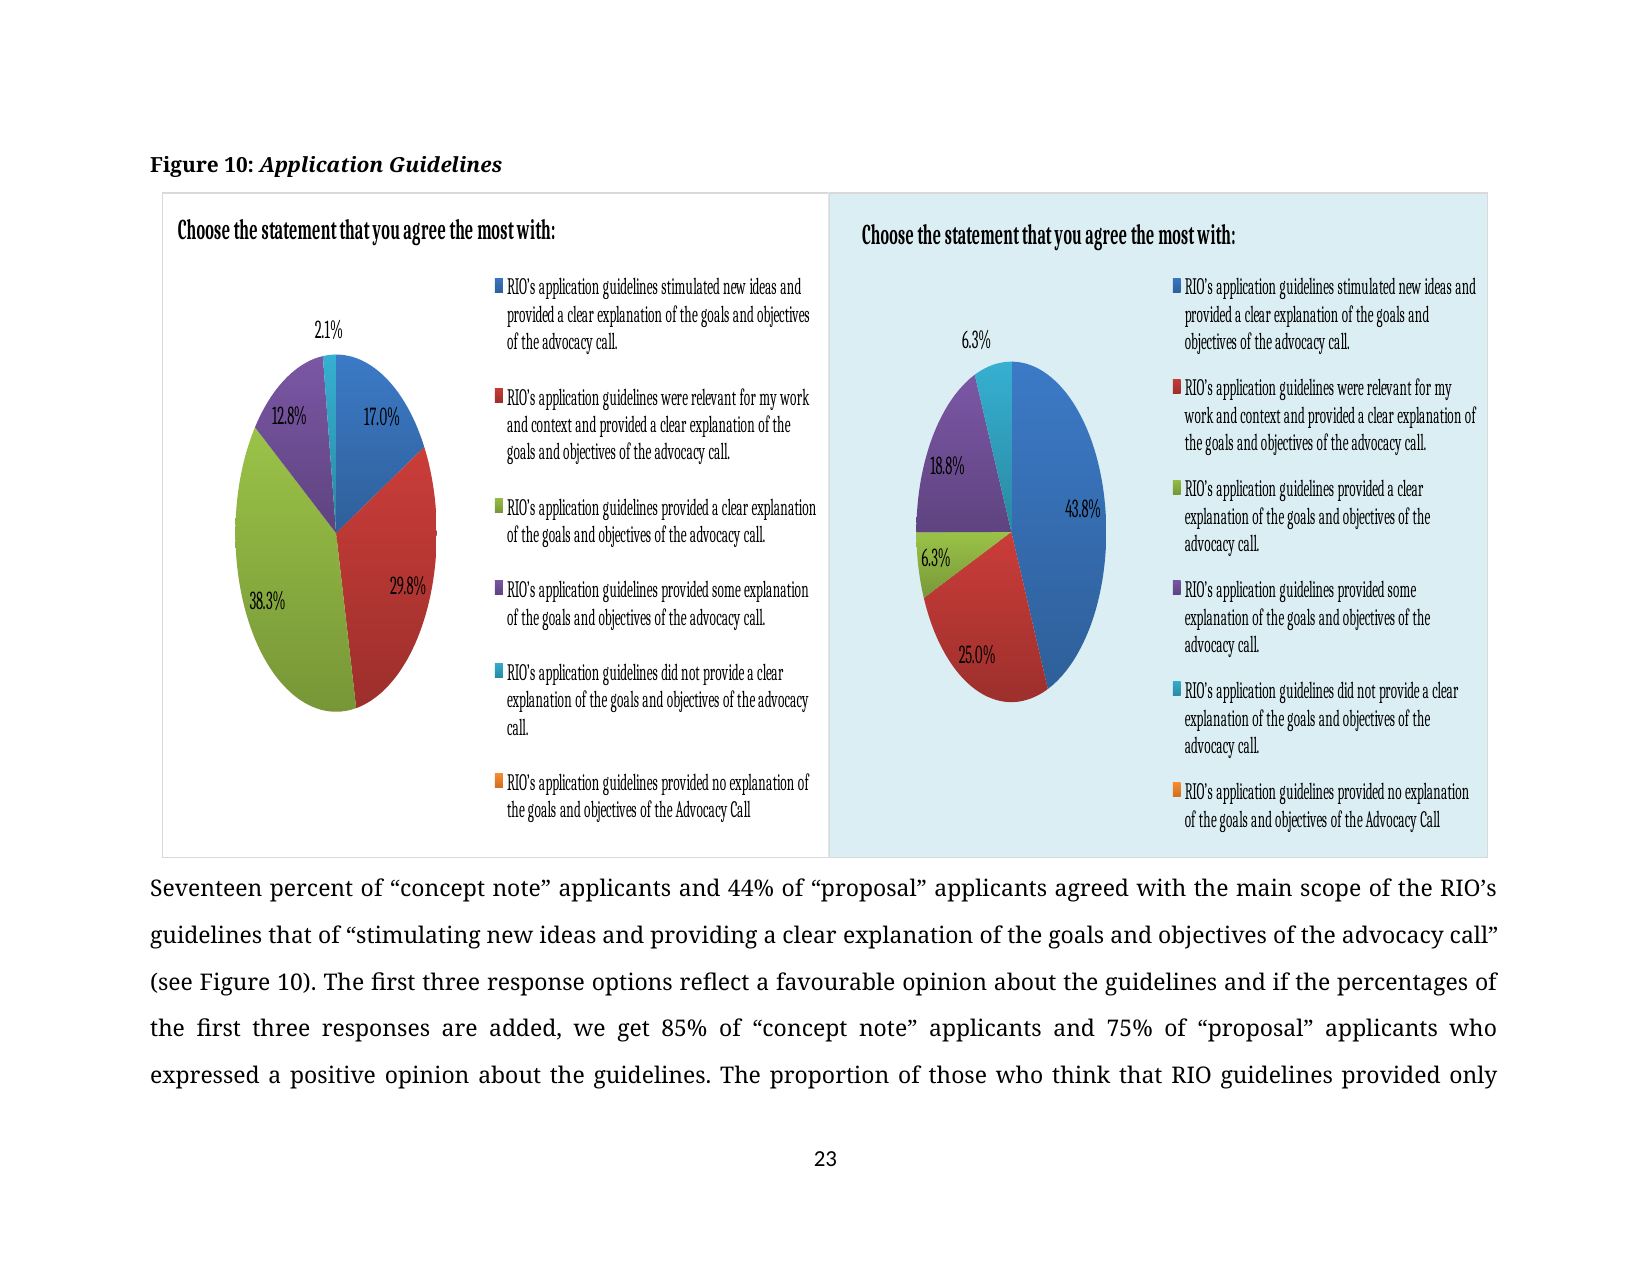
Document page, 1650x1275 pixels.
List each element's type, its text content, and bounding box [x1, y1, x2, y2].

text Figure 10: Application Guidelines [150, 150, 1500, 178]
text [150, 872, 1500, 1090]
